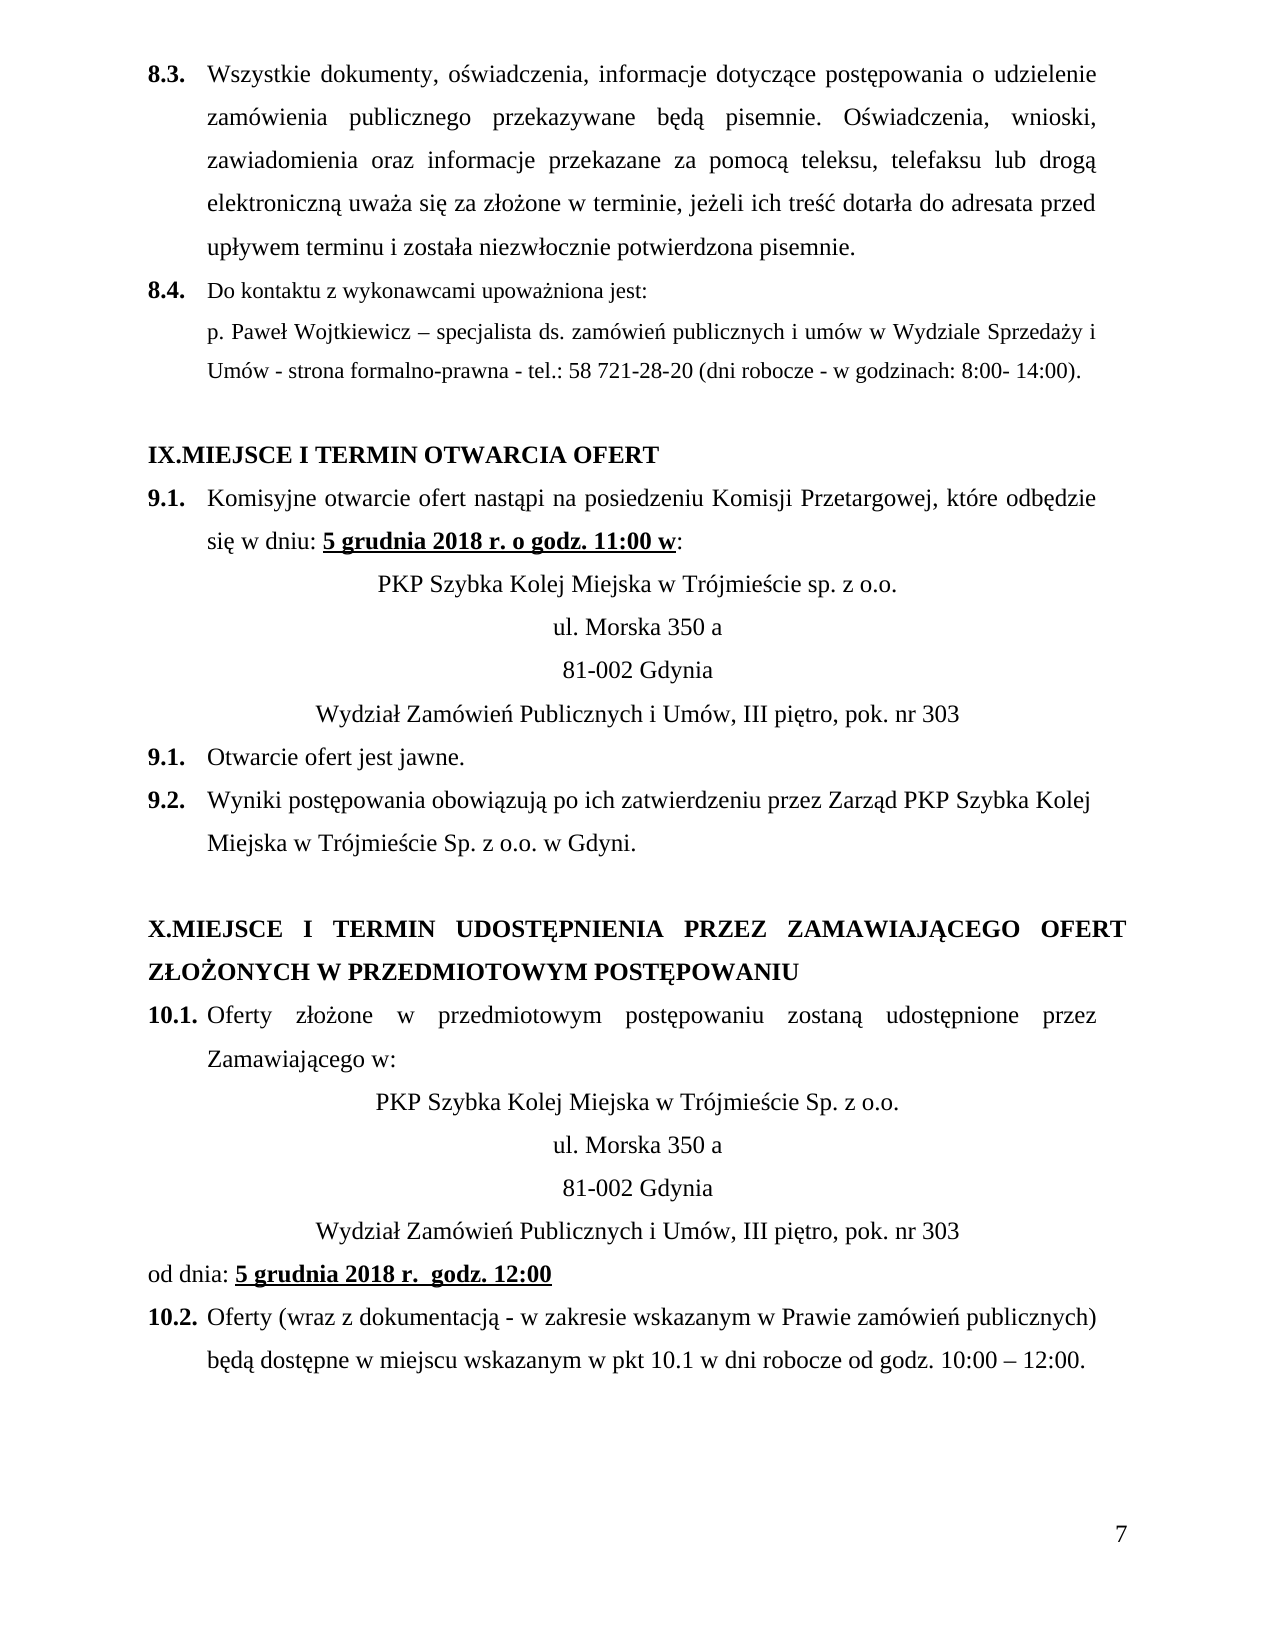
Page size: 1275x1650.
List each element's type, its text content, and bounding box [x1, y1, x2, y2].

text Wydział Zamówień Publicznych i Umów, III piętro, pok. nr 303 [148, 699, 1127, 727]
list Otwarcie ofert jest jawne. [148, 742, 1097, 771]
text PKP Szybka Kolej Miejska w Trójmieście Sp. z o.o. [148, 1087, 1127, 1116]
list Do kontaktu z wykonawcami upoważniona jest: [148, 275, 1097, 303]
list Komisyjne otwarcie ofert nastąpi na posiedzeniu Komisji Przetargowej, które odbędzie się w dniu: 5 grudnia 2018 r. o godz. 11:00 w: [148, 483, 1097, 555]
text ul. Morska 350 a [148, 1130, 1127, 1159]
text PKP Szybka Kolej Miejska w Trójmieście sp. z o.o. [148, 569, 1127, 598]
list Wszystkie dokumenty, oświadczenia, informacje dotyczące postępowania o udzielenie zamówienia publicznego przekazywane będą pisemnie. Oświadczenia, wnioski, zawiadomienia oraz informacje przekazane za pomocą teleksu, telefaksu lub drogą elektroniczną uważa się za złożone w terminie, jeżeli ich treść dotarła do adresata przed upływem terminu i została niezwłocznie potwierdzona pisemnie. [148, 59, 1097, 260]
text 81-002 Gdynia [148, 656, 1127, 684]
text od dnia: 5 grudnia 2018 r. godz. 12:00 [148, 1259, 1127, 1288]
list Oferty (wraz z dokumentacją - w zakresie wskazanym w Prawie zamówień publicznych) będą dostępne w miejscu wskazanym w pkt 10.1 w dni robocze od godz. 10:00 – 12:00. [148, 1302, 1097, 1374]
list Wyniki postępowania obowiązują po ich zatwierdzeniu przez Zarząd PKP Szybka Kolej Miejska w Trójmieście Sp. z o.o. w Gdyni. [148, 785, 1097, 857]
text 81-002 Gdynia [148, 1173, 1127, 1202]
text p. Paweł Wojtkiewicz – specjalista ds. zamówień publicznych i umów w Wydziale Sprzedaży i Umów - strona formalno-prawna - tel.: 58 721-28-20 (dni robocze - w godzinach: 8:00- 14:00). [207, 318, 1097, 384]
text X.MIEJSCE I TERMIN UDOSTĘPNIENIA PRZEZ ZAMAWIAJĄCEGO OFERT ZŁOŻONYCH W PRZEDMIOTOWYM POSTĘPOWANIU [148, 914, 1127, 986]
text Wydział Zamówień Publicznych i Umów, III piętro, pok. nr 303 [148, 1216, 1127, 1245]
text ul. Morska 350 a [148, 612, 1127, 641]
text IX.MIEJSCE I TERMIN OTWARCIA OFERT [148, 440, 1127, 469]
list Oferty złożone w przedmiotowym postępowaniu zostaną udostępnione przez Zamawiającego w: [148, 1001, 1097, 1072]
